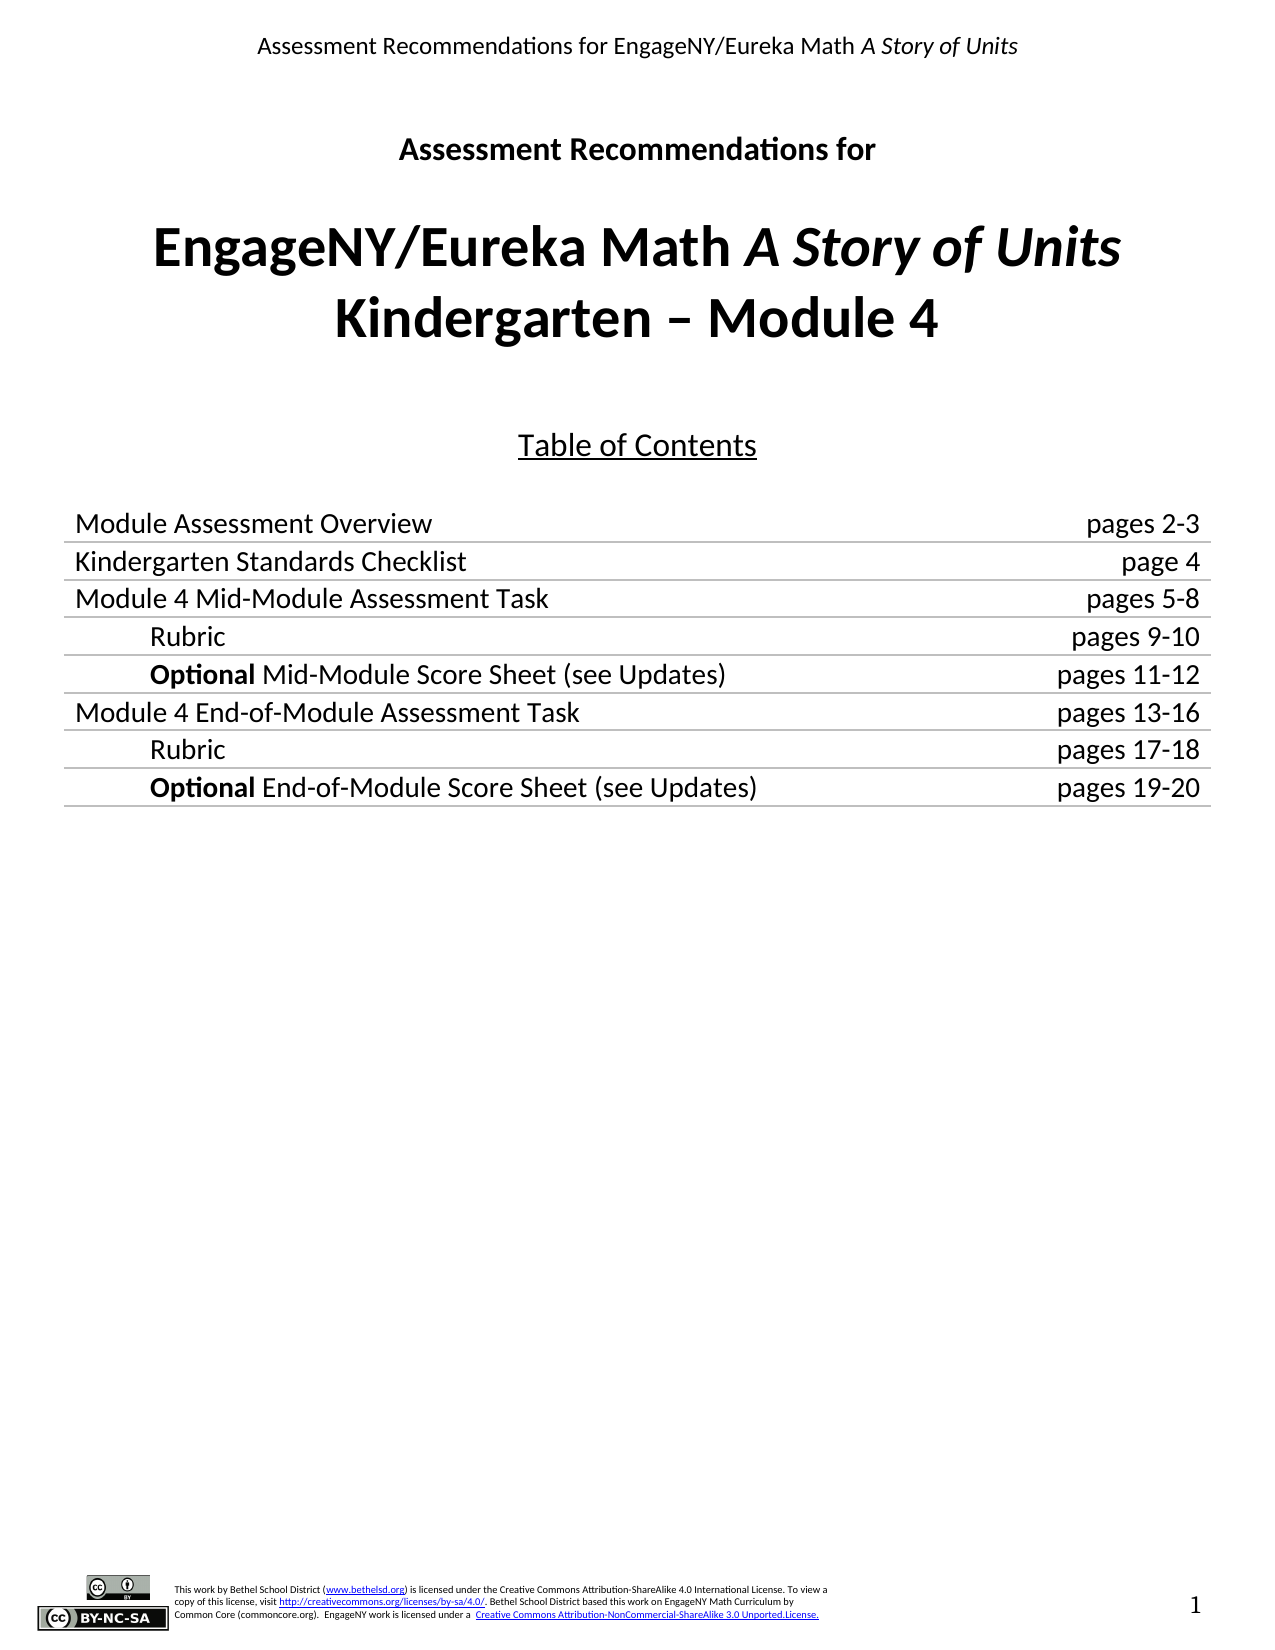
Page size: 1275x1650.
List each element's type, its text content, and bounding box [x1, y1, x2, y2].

table_cell Rubric [64, 731, 816, 767]
table_cell pages 17-18 [816, 731, 1211, 767]
text EngageNY/Eureka Math A Story of Units [75, 210, 1200, 281]
picture [37, 1606, 169, 1632]
table_header Table of Contents [64, 424, 1211, 505]
table_cell Module Assessment Overview [64, 505, 816, 541]
table_cell Kindergarten Standards Checklist [64, 543, 816, 578]
table_cell pages 9-10 [816, 618, 1211, 654]
table_cell page 4 [816, 543, 1211, 578]
table_cell Module 4 Mid-Module Assessment Task [64, 581, 816, 616]
table_cell Module 4 End-of-Module Assessment Task [64, 694, 816, 729]
table_cell pages 5-8 [816, 581, 1211, 616]
table_cell pages 13-16 [816, 694, 1211, 729]
table_cell Optional End-of-Module Score Sheet (see Updates) [64, 769, 816, 805]
text Assessment Recommendations for [75, 128, 1200, 169]
text Kindergarten – Module 4 [75, 281, 1200, 352]
table_cell Optional Mid-Module Score Sheet (see Updates) [64, 656, 816, 692]
table_cell Rubric [64, 618, 816, 654]
table_cell pages 2-3 [816, 505, 1211, 541]
table_cell pages 11-12 [816, 656, 1211, 692]
table_cell pages 19-20 [816, 769, 1211, 805]
